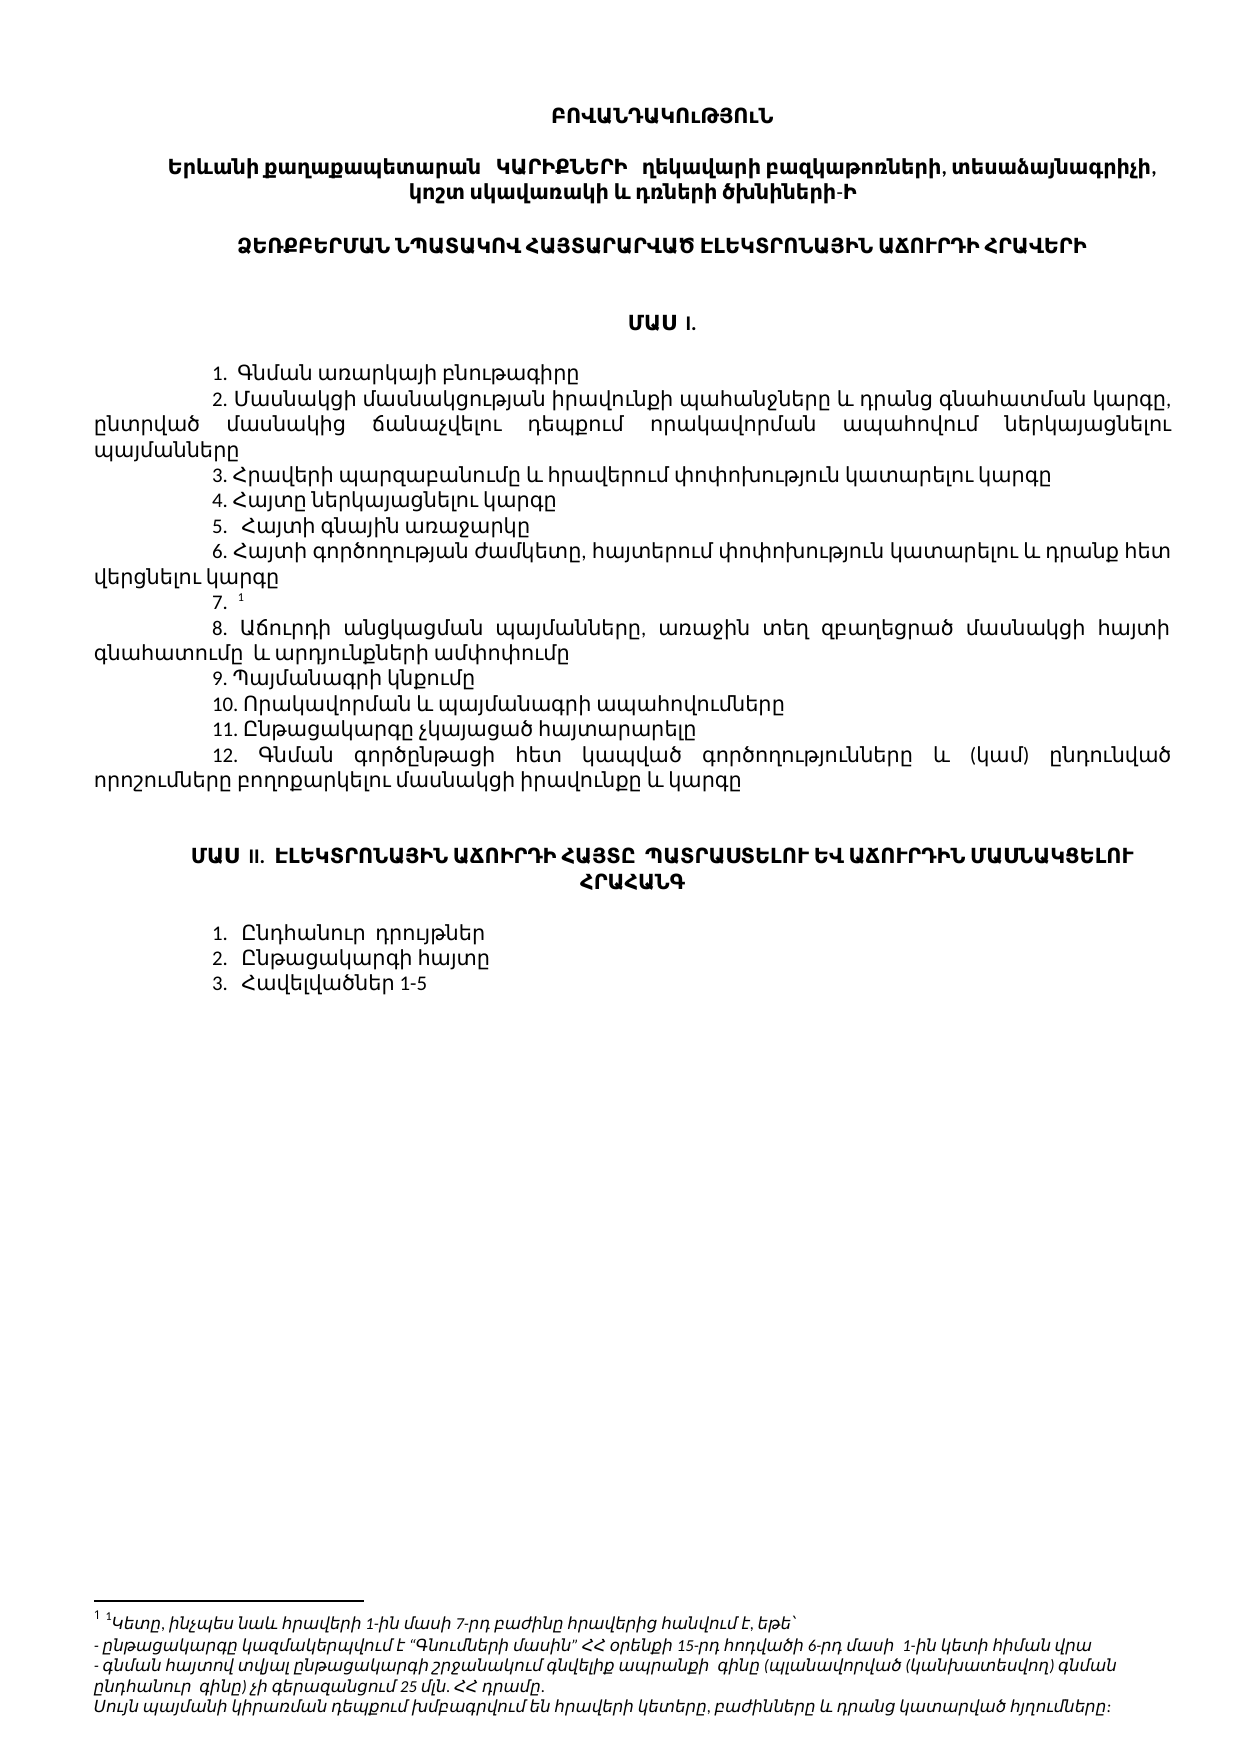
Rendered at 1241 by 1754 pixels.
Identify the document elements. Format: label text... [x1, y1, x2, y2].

text Երևանի քաղաքապետարան ԿԱՐԻՔՆԵՐԻ ղեկավարի բազկաթոռների, տեսաձայնագրիչի, կոշտ սկավառակի և դռների ծխնիների-Ի [94, 154, 1171, 205]
text 4. Հայտը ներկայացնելու կարգը [94, 488, 1171, 513]
text 2. Ընթացակարգի հայտը [94, 945, 1171, 971]
text 3. Հրավերի պարզաբանումը և հրավերում փոփոխություն կատարելու կարգը [94, 462, 1171, 488]
text 2. Մասնակցի մասնակցության իրավունքի պահանջները և դրանց գնահատման կարգը, ընտրված մասնակից ճանաչվելու դեպքում որակավորման ապահովում ներկայացնելու պայմանները [94, 386, 1171, 462]
text 7. 1 [94, 589, 1171, 615]
text 9. Պայմանագրի կնքումը [94, 666, 1171, 691]
text 5. Հայտի գնային առաջարկը [94, 513, 1171, 538]
text 6. Հայտի գործողության ժամկետը, հայտերում փոփոխություն կատարելու և դրանք հետ վերցնելու կարգը [94, 538, 1171, 589]
text ՄԱՍ I. [94, 310, 1171, 335]
text ԲՈՎԱՆԴԱԿՈւԹՅՈւՆ [94, 103, 1171, 128]
text 12. Գնման գործընթացի հետ կապված գործողությունները և (կամ) ընդունված որոշումները բողոքարկելու մասնակցի իրավունքը և կարգը [94, 742, 1171, 793]
text ՁԵՌՔԲԵՐՄԱՆ ՆՊԱՏԱԿՈՎ ՀԱՅՏԱՐԱՐՎԱԾ ԷԼԵԿՏՐՈՆԱՅԻՆ ԱՃՈՒՐԴԻ ՀՐԱՎԵՐԻ [94, 233, 1171, 259]
text 11. Ընթացակարգը չկայացած հայտարարելը [94, 716, 1171, 742]
text 3. Հավելվածներ 1-5 [94, 971, 1171, 996]
text 8. Աճուրդի անցկացման պայմանները, առաջին տեղ զբաղեցրած մասնակցի հայտի գնահատումը և արդյունքների ամփոփումը [94, 615, 1171, 666]
text 1. Ընդհանուր դրույթներ [94, 920, 1171, 945]
text ՄԱՍ II. ԷԼԵԿՏՐՈՆԱՅԻՆ ԱՃՈԻՐԴԻ ՀԱՅՏԸ ՊԱՏՐԱՍՏԵԼՈՒ ԵՎ ԱՃՈՒՐԴԻՆ ՄԱՍՆԱԿՑԵԼՈՒ ՀՐԱՀԱՆԳ [94, 843, 1171, 894]
text 1. Գնման առարկայի բնութագիրը [94, 361, 1171, 386]
text 10. Որակավորման և պայմանագրի ապահովումները [94, 691, 1171, 716]
